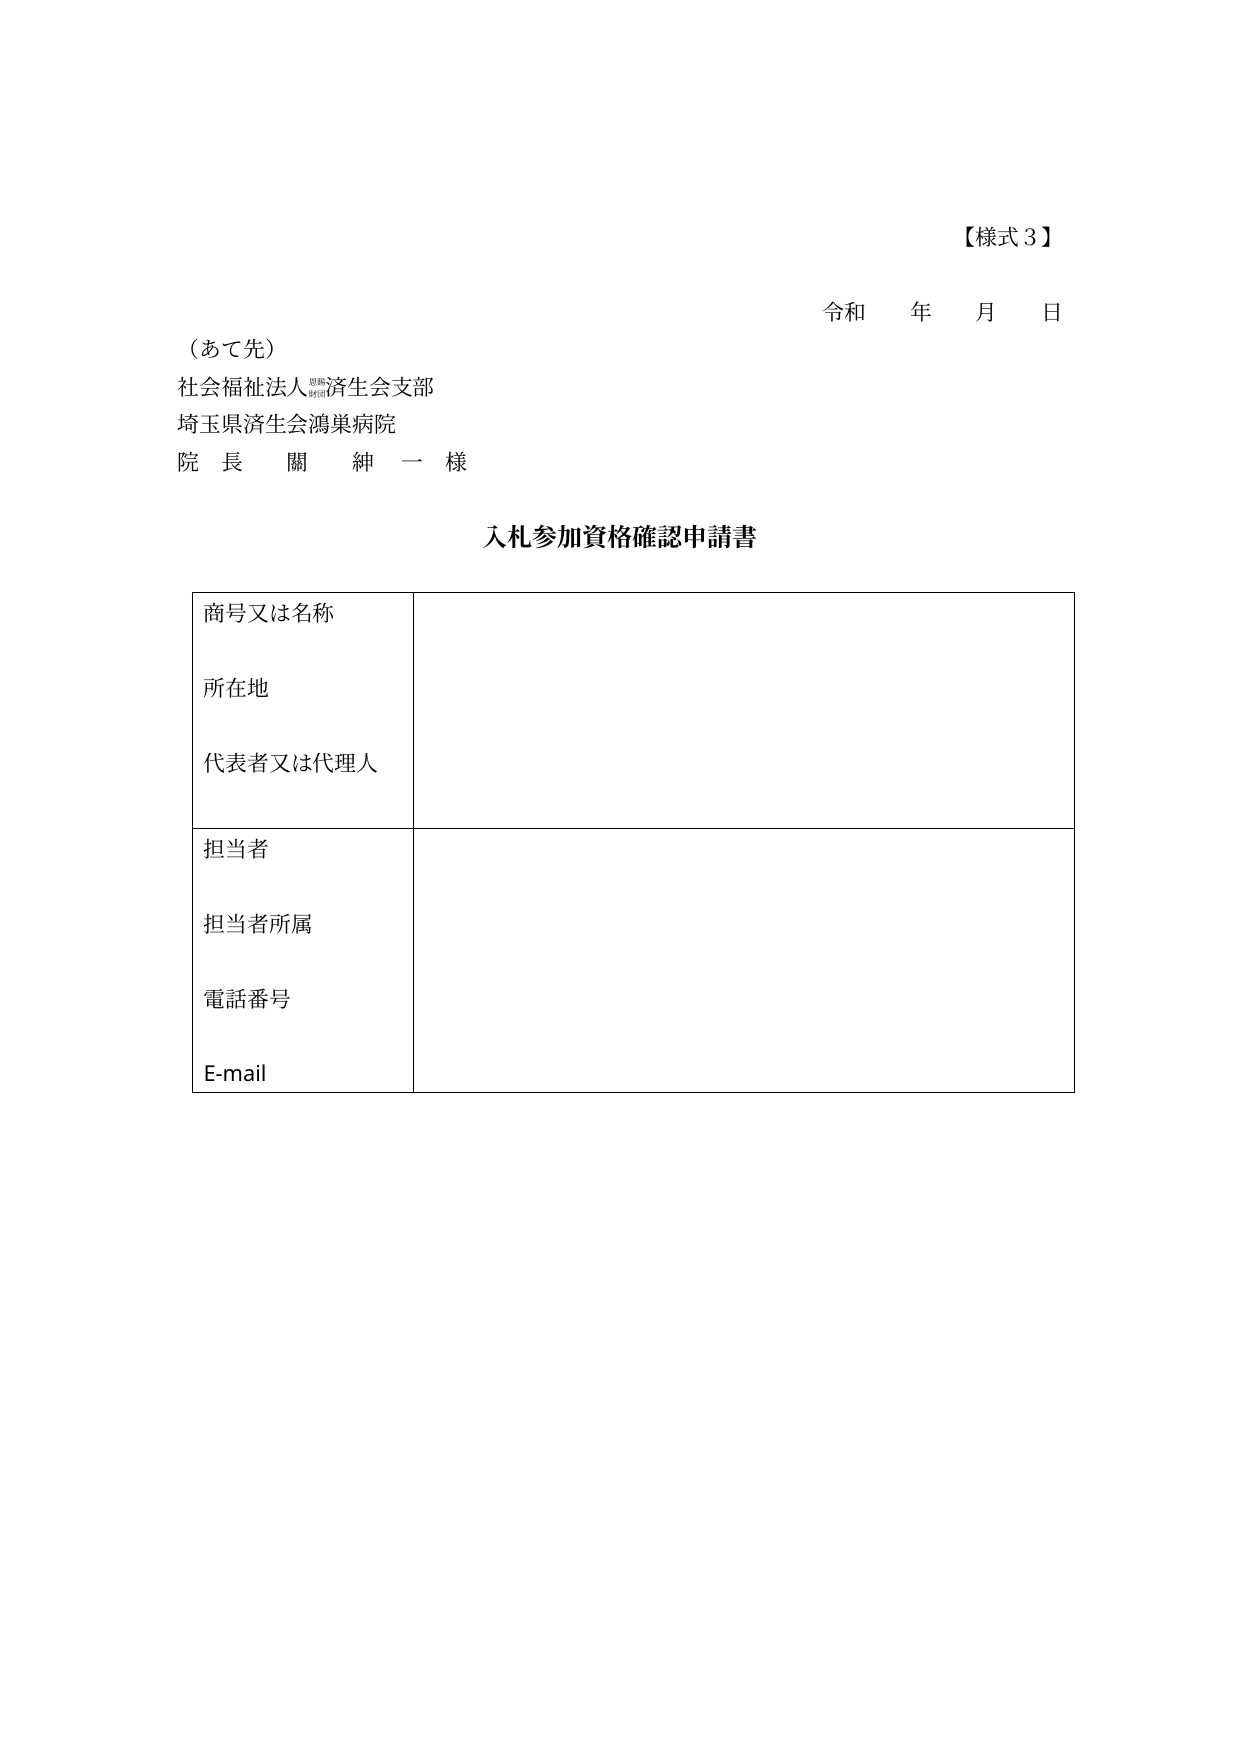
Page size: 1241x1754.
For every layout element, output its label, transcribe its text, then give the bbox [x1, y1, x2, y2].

text 埼玉県済生会鴻巣病院 [177, 404, 1063, 442]
table_header 商号又は名称 所在地 代表者又は代理人 [193, 593, 413, 828]
text （あて先） [177, 329, 1063, 367]
table_cell 担当者 担当者所属 電話番号 E-mail [193, 829, 413, 1092]
text 【様式３】 [177, 217, 1063, 254]
text 院 長 關 紳 一 様 [177, 442, 1061, 479]
text 令和 年 月 日 [177, 292, 1063, 329]
text 社会福祉法人済生会支部 [177, 367, 1063, 404]
table_cell [414, 829, 1074, 1092]
text 入札参加資格確認申請書 [177, 517, 1063, 554]
table_header [414, 593, 1074, 828]
